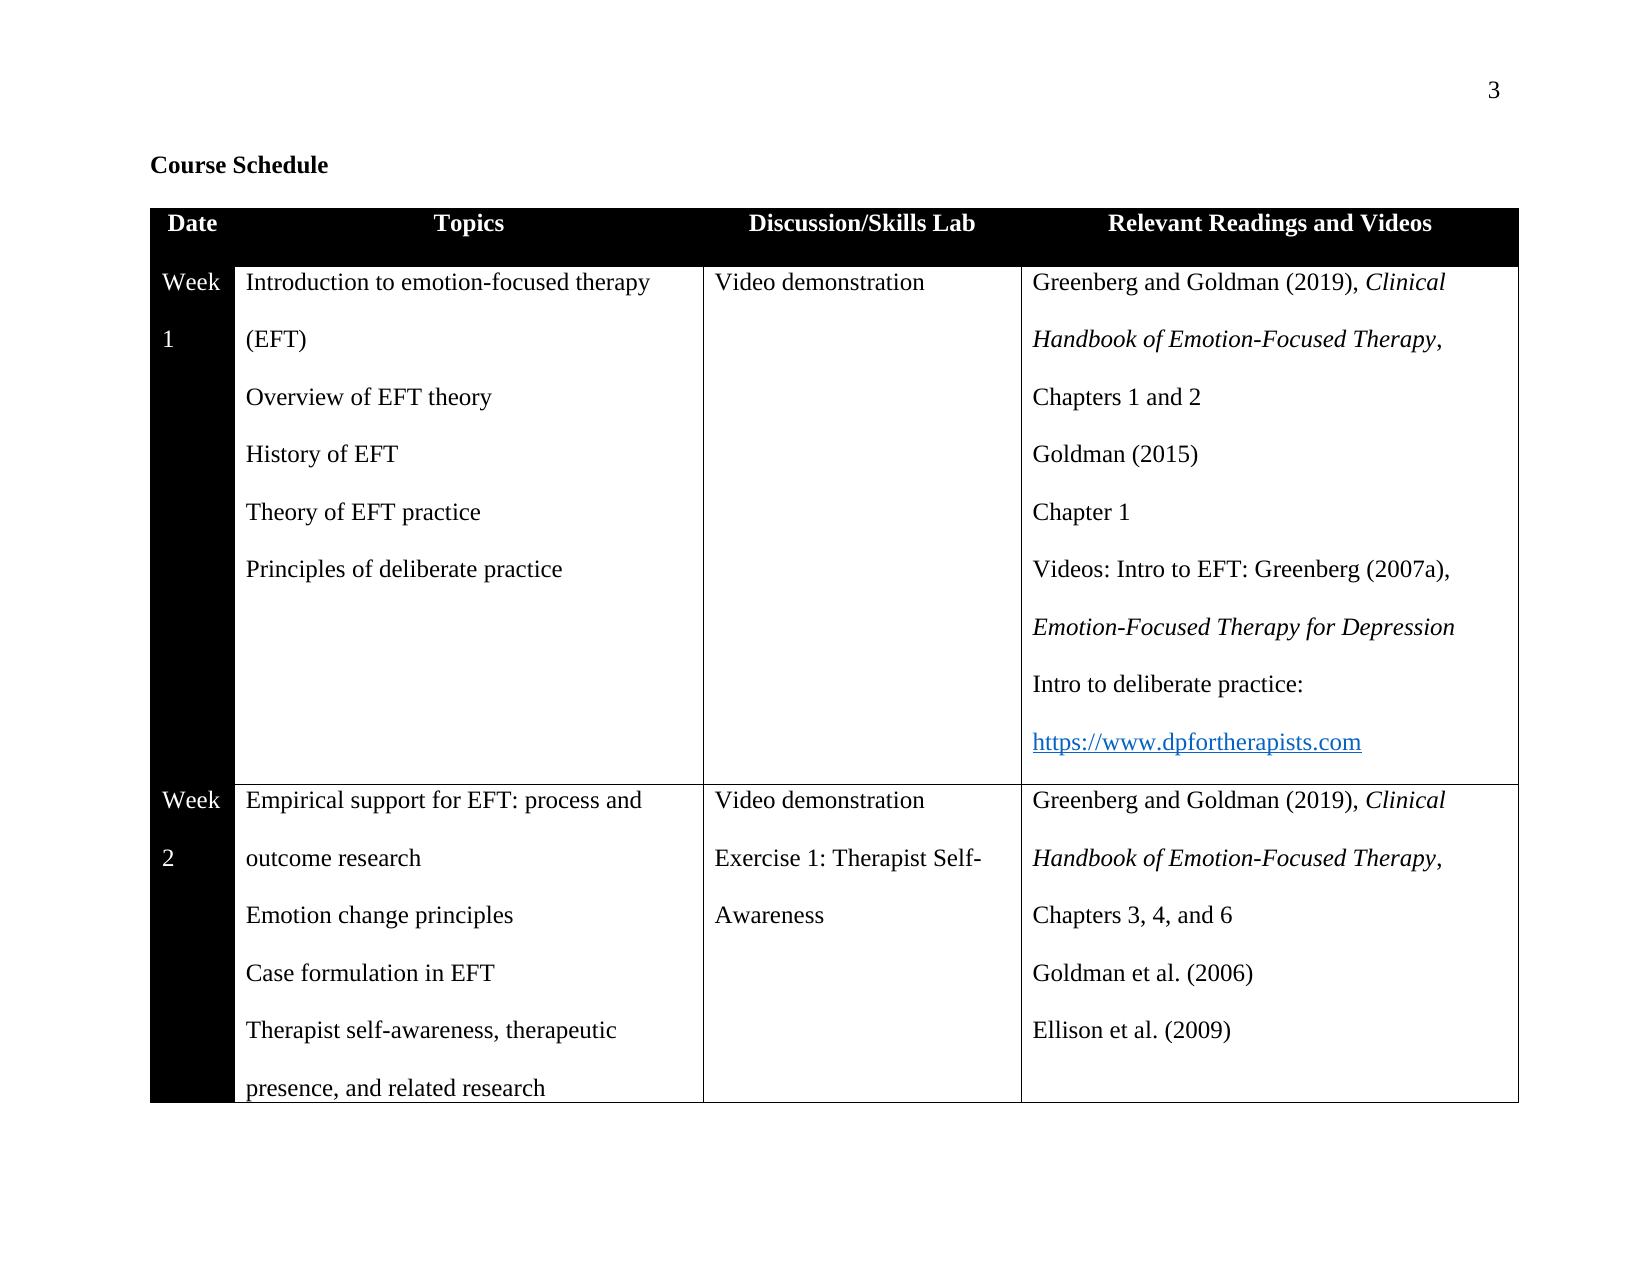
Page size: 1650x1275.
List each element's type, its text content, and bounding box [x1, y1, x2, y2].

table_header Topics [235, 209, 703, 266]
table_cell Video demonstration [704, 267, 1021, 784]
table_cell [1022, 785, 1518, 1102]
table_cell Greenberg and Goldman (2019), Clinical Handbook of Emotion-Focused Therapy, Chapters 1 and 2 Goldman (2015) Chapter 1 Videos: Intro to EFT: Greenberg (2007a), Emotion-Focused Therapy for Depression Intro to deliberate practice: https://www.dpfortherapists.com [1022, 267, 1518, 784]
table_header Relevant Readings and Videos [1022, 209, 1518, 266]
table_cell Week 2 [151, 785, 234, 1102]
table_cell Week 1 [151, 267, 234, 784]
table_header Date [151, 209, 234, 266]
table_header Discussion/Skills Lab [704, 209, 1021, 266]
table_cell Introduction to emotion-focused therapy (EFT) Overview of EFT theory History of EFT Theory of EFT practice Principles of deliberate practice [235, 267, 703, 784]
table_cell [235, 785, 703, 1102]
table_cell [704, 785, 1021, 1102]
text Course Schedule [150, 150, 1500, 179]
